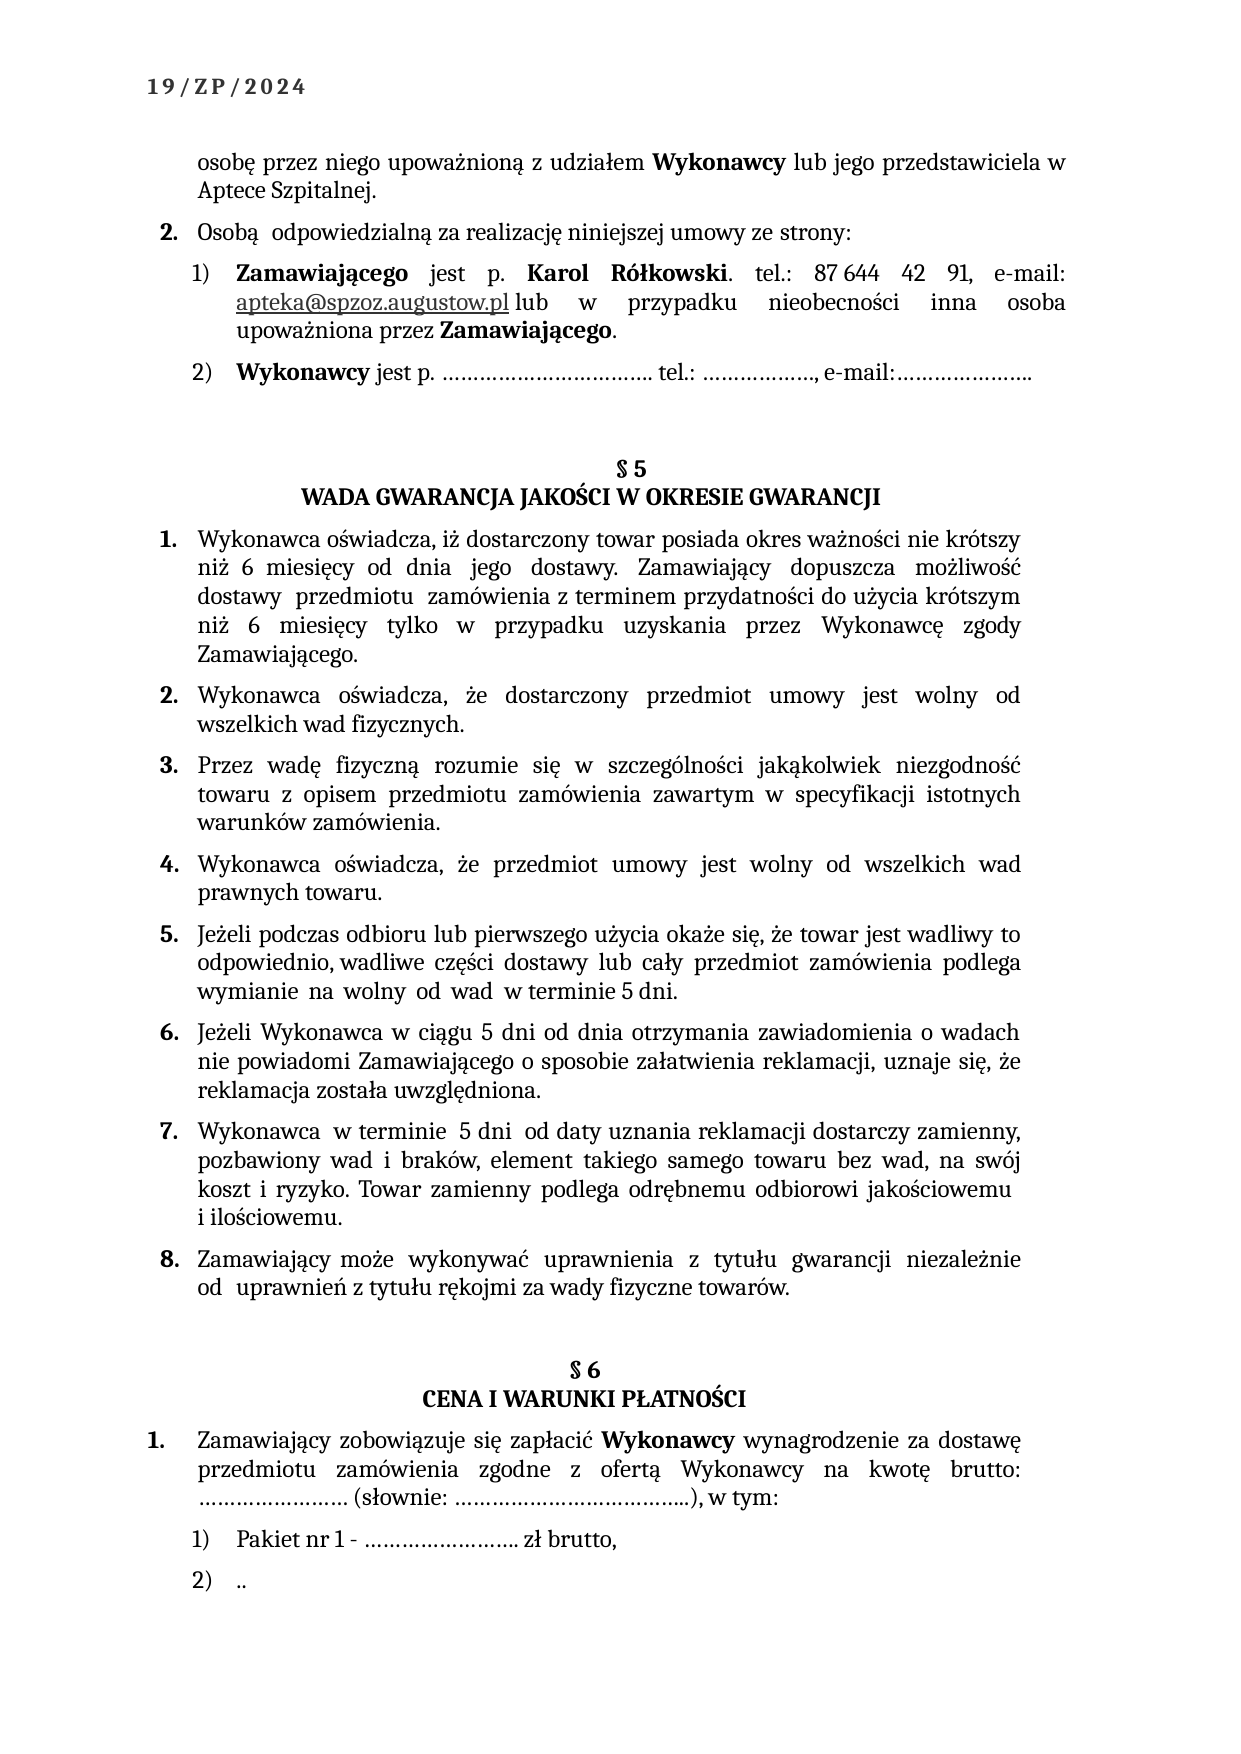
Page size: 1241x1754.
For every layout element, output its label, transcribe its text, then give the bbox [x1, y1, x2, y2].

text CENA i warunki płatności [148, 1384, 1021, 1413]
list Wykonawcy jest p. ……………………………. tel.: ………………, e-mail:…………………. [192, 358, 1066, 386]
list Przez wadę fizyczną rozumie się w szczególności jakąkolwiek niezgodność towaru z opisem przedmiotu zamówienia zawartym w specyfikacji istotnych warunków zamówienia. [160, 751, 1021, 837]
list Wykonawca oświadcza, iż dostarczony towar posiada okres ważności nie krótszy niż 6 miesięcy od dnia jego dostawy. Zamawiający dopuszcza możliwość dostawy przedmiotu zamówienia z terminem przydatności do użycia krótszym niż 6 miesięcy tylko w przypadku uzyskania przez Wykonawcę zgody Zamawiającego. [160, 524, 1021, 668]
list Zamawiający zobowiązuje się zapłacić Wykonawcy wynagrodzenie za dostawę przedmiotu zamówienia zgodne z ofertą Wykonawcy na kwotę brutto: …………………… (słownie: ………………………………..), w tym: [148, 1426, 1021, 1512]
text WADA GWARANCJA JAKOŚCI W OKRESIE GWARANCJI [301, 483, 1021, 512]
list Jeżeli podczas odbioru lub pierwszego użycia okaże się, że towar jest wadliwy to odpowiednio, wadliwe części dostawy lub cały przedmiot zamówienia podlega wymianie na wolny od wad w terminie 5 dni. [160, 919, 1021, 1006]
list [160, 148, 1066, 205]
list Wykonawca oświadcza, że dostarczony przedmiot umowy jest wolny od wszelkich wad fizycznych. [160, 681, 1021, 738]
text § 5 [615, 454, 1021, 483]
list Osobą odpowiedzialną za realizację niniejszej umowy ze strony: [160, 218, 1066, 246]
list Zamawiającego jest p. Karol Rółkowski. tel.: 87 644 42 91, e-mail: apteka@spzoz.augustow.pl lub w przypadku nieobecności inna osoba upoważniona przez Zamawiającego. [192, 259, 1066, 345]
text § 6 [148, 1356, 1021, 1384]
list Zamawiający może wykonywać uprawnienia z tytułu gwarancji niezależnie od uprawnień z tytułu rękojmi za wady fizyczne towarów. [160, 1244, 1021, 1302]
list Jeżeli Wykonawca w ciągu 5 dni od dnia otrzymania zawiadomienia o wadach nie powiadomi Zamawiającego o sposobie załatwienia reklamacji, uznaje się, że reklamacja została uwzględniona. [160, 1018, 1021, 1104]
list .. [192, 1566, 1021, 1594]
list Pakiet nr 1 - ……………………. zł brutto, [192, 1524, 1021, 1553]
list Wykonawca oświadcza, że przedmiot umowy jest wolny od wszelkich wad prawnych towaru. [160, 849, 1021, 907]
list Wykonawca w terminie 5 dni od daty uznania reklamacji dostarczy zamienny, pozbawiony wad i braków, element takiego samego towaru bez wad, na swój koszt i ryzyko. Towar zamienny podlega odrębnemu odbiorowi jakościowemu i ilościowemu. [160, 1117, 1021, 1232]
